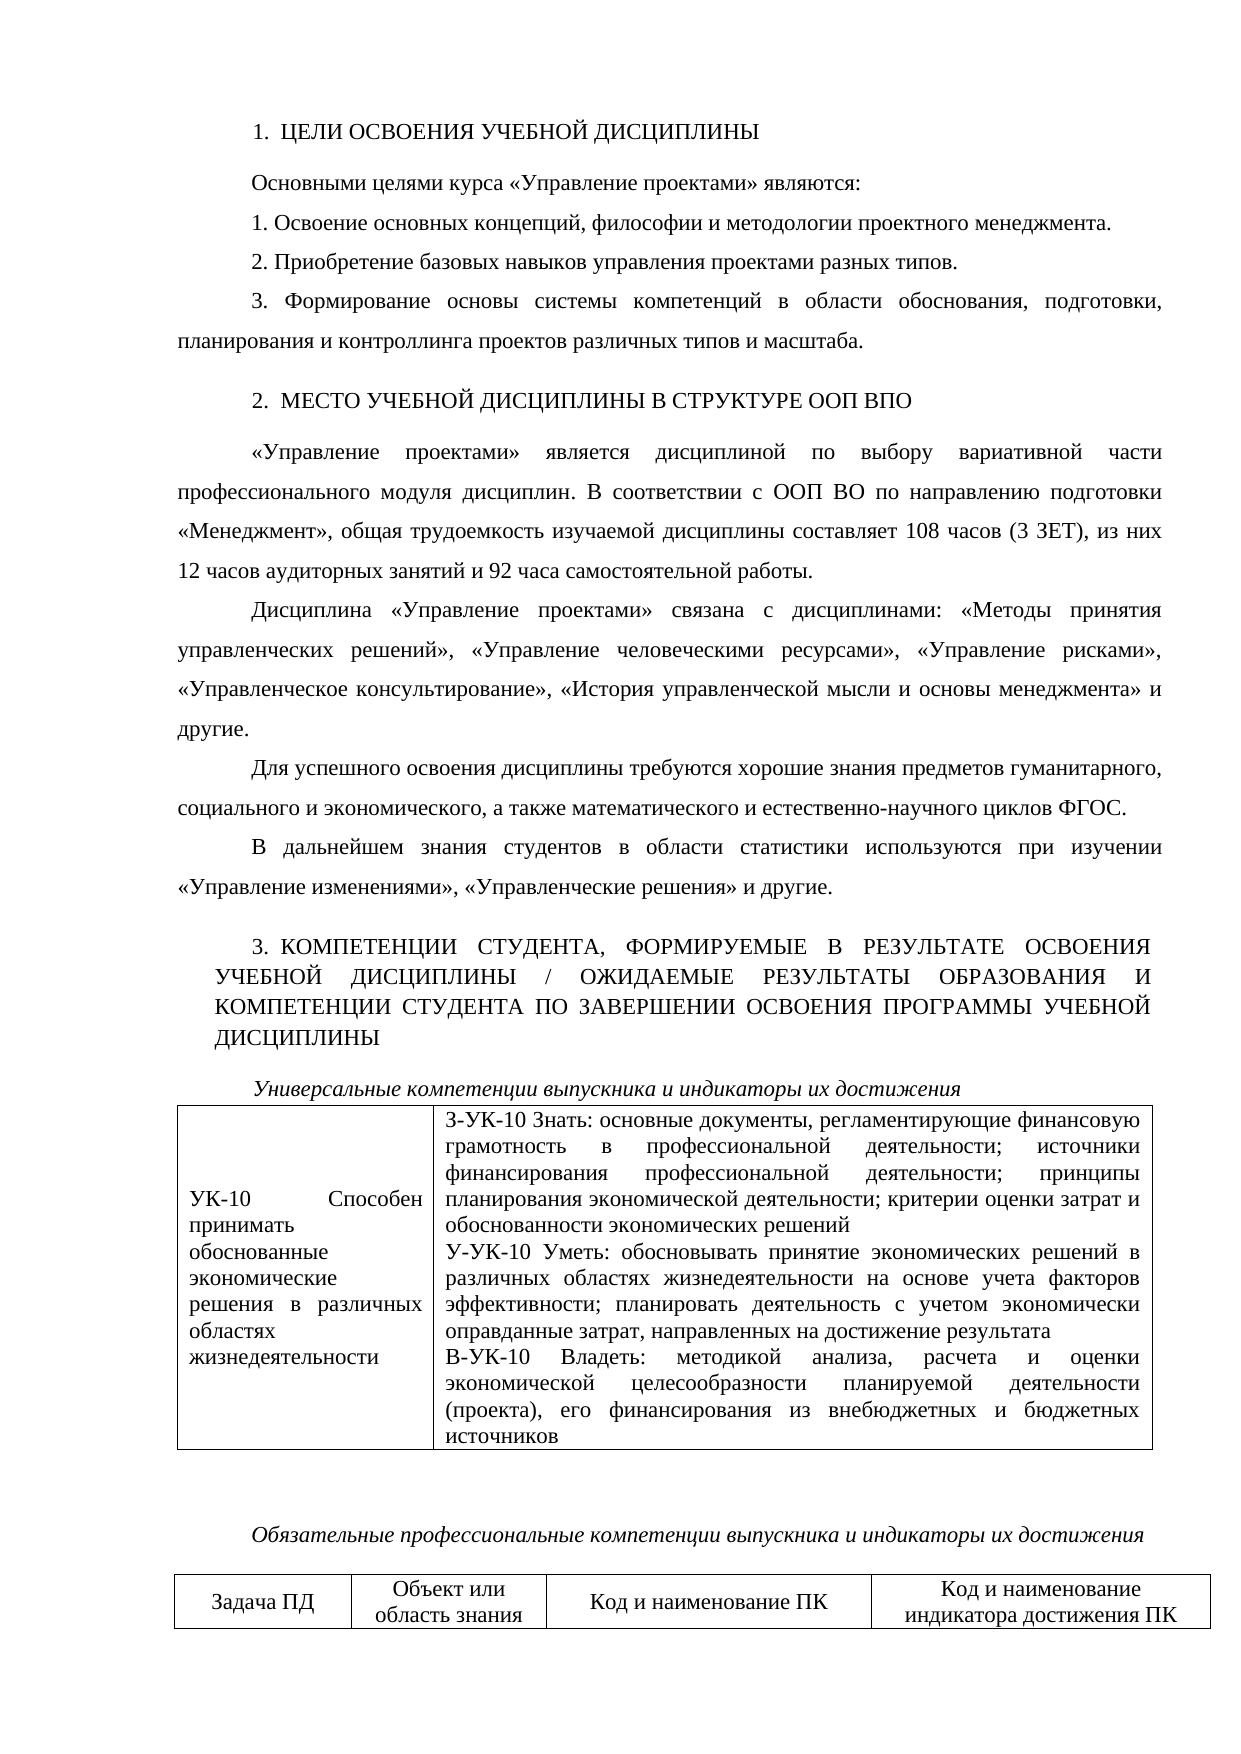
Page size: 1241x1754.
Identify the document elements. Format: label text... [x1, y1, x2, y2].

text 3. Формирование основы системы компетенций в области обоснования, подготовки, планирования и контроллинга проектов различных типов и масштаба. [177, 288, 1163, 353]
list ЦЕЛИ ОСВОЕНИЯ УЧЕБНОЙ ДИСЦИПЛИНЫ [215, 118, 1152, 144]
text 2. Приобретение базовых навыков управления проектами разных типов. [177, 248, 1163, 274]
table_header Код и наименование ПК [547, 1575, 871, 1628]
text «Управление проектами» является дисциплиной по выбору вариативной части профессионального модуля дисциплин. В соответствии с ООП ВО по направлению подготовки «Менеджмент», общая трудоемкость изучаемой дисциплины составляет 108 часов (3 ЗЕТ), из них 12 часов аудиторных занятий и 92 часа самостоятельной работы. [177, 438, 1163, 583]
list Универсальные компетенции выпускника и индикаторы их достижения [252, 1075, 1152, 1101]
text 1. Освоение основных концепций, философии и методологии проектного менеджмента. [177, 209, 1163, 235]
text Для успешного освоения дисциплины требуются хорошие знания предметов гуманитарного, социального и экономического, а также математического и естественно-научного циклов ФГОС. [177, 754, 1163, 820]
table_header УК-10 Способен принимать обоснованные экономические решения в различных областях жизнедеятельности [178, 1106, 433, 1448]
table_header Объект или область знания [352, 1575, 546, 1628]
table_header З-УК-10 Знать: основные документы, регламентирующие финансовую грамотность в профессиональной деятельности; источники финансирования профессиональной деятельности; принципы планирования экономической деятельности; критерии оценки затрат и обоснованности экономических решений У-УК-10 Уметь: обосновывать принятие экономических решений в различных областях жизнедеятельности на основе учета факторов эффективности; планировать деятельность с учетом экономически оправданные затрат, направленных на достижение результата В-УК-10 Владеть: методикой анализа, расчета и оценки экономической целесообразности планируемой деятельности (проекта), его финансирования из внебюджетных и бюджетных источников [434, 1106, 1152, 1448]
text Дисциплина «Управление проектами» связана с дисциплинами: «Методы принятия управленческих решений», «Управление человеческими ресурсами», «Управление рисками», «Управленческое консультирование», «История управленческой мысли и основы менеджмента» и другие. [177, 596, 1163, 741]
table_header Код и наименование индикатора достижения ПК [872, 1575, 1210, 1628]
table_header Задача ПД [175, 1575, 351, 1628]
text Обязательные профессиональные компетенции выпускника и индикаторы их достижения [251, 1521, 1164, 1548]
list КОМПЕТЕНЦИИ СТУДЕНТА, ФОРМИРУЕМЫЕ В РЕЗУЛЬТАТЕ ОСВОЕНИЯ УЧЕБНОЙ ДИСЦИПЛИНЫ / ОЖИДАЕМЫЕ РЕЗУЛЬТАТЫ ОБРАЗОВАНИЯ И КОМПЕТЕНЦИИ СТУДЕНТА ПО ЗАВЕРШЕНИИ ОСВОЕНИЯ ПРОГРАММЫ УЧЕБНОЙ ДИСЦИПЛИНЫ [214, 933, 1152, 1050]
list МЕСТО УЧЕБНОЙ ДИСЦИПЛИНЫ В СТРУКТУРЕ ООП ВПО [214, 387, 1152, 414]
text Основными целями курса «Управление проектами» являются: [177, 169, 1163, 196]
text В дальнейшем знания студентов в области статистики используются при изучении «Управление изменениями», «Управленческие решения» и другие. [177, 833, 1163, 899]
